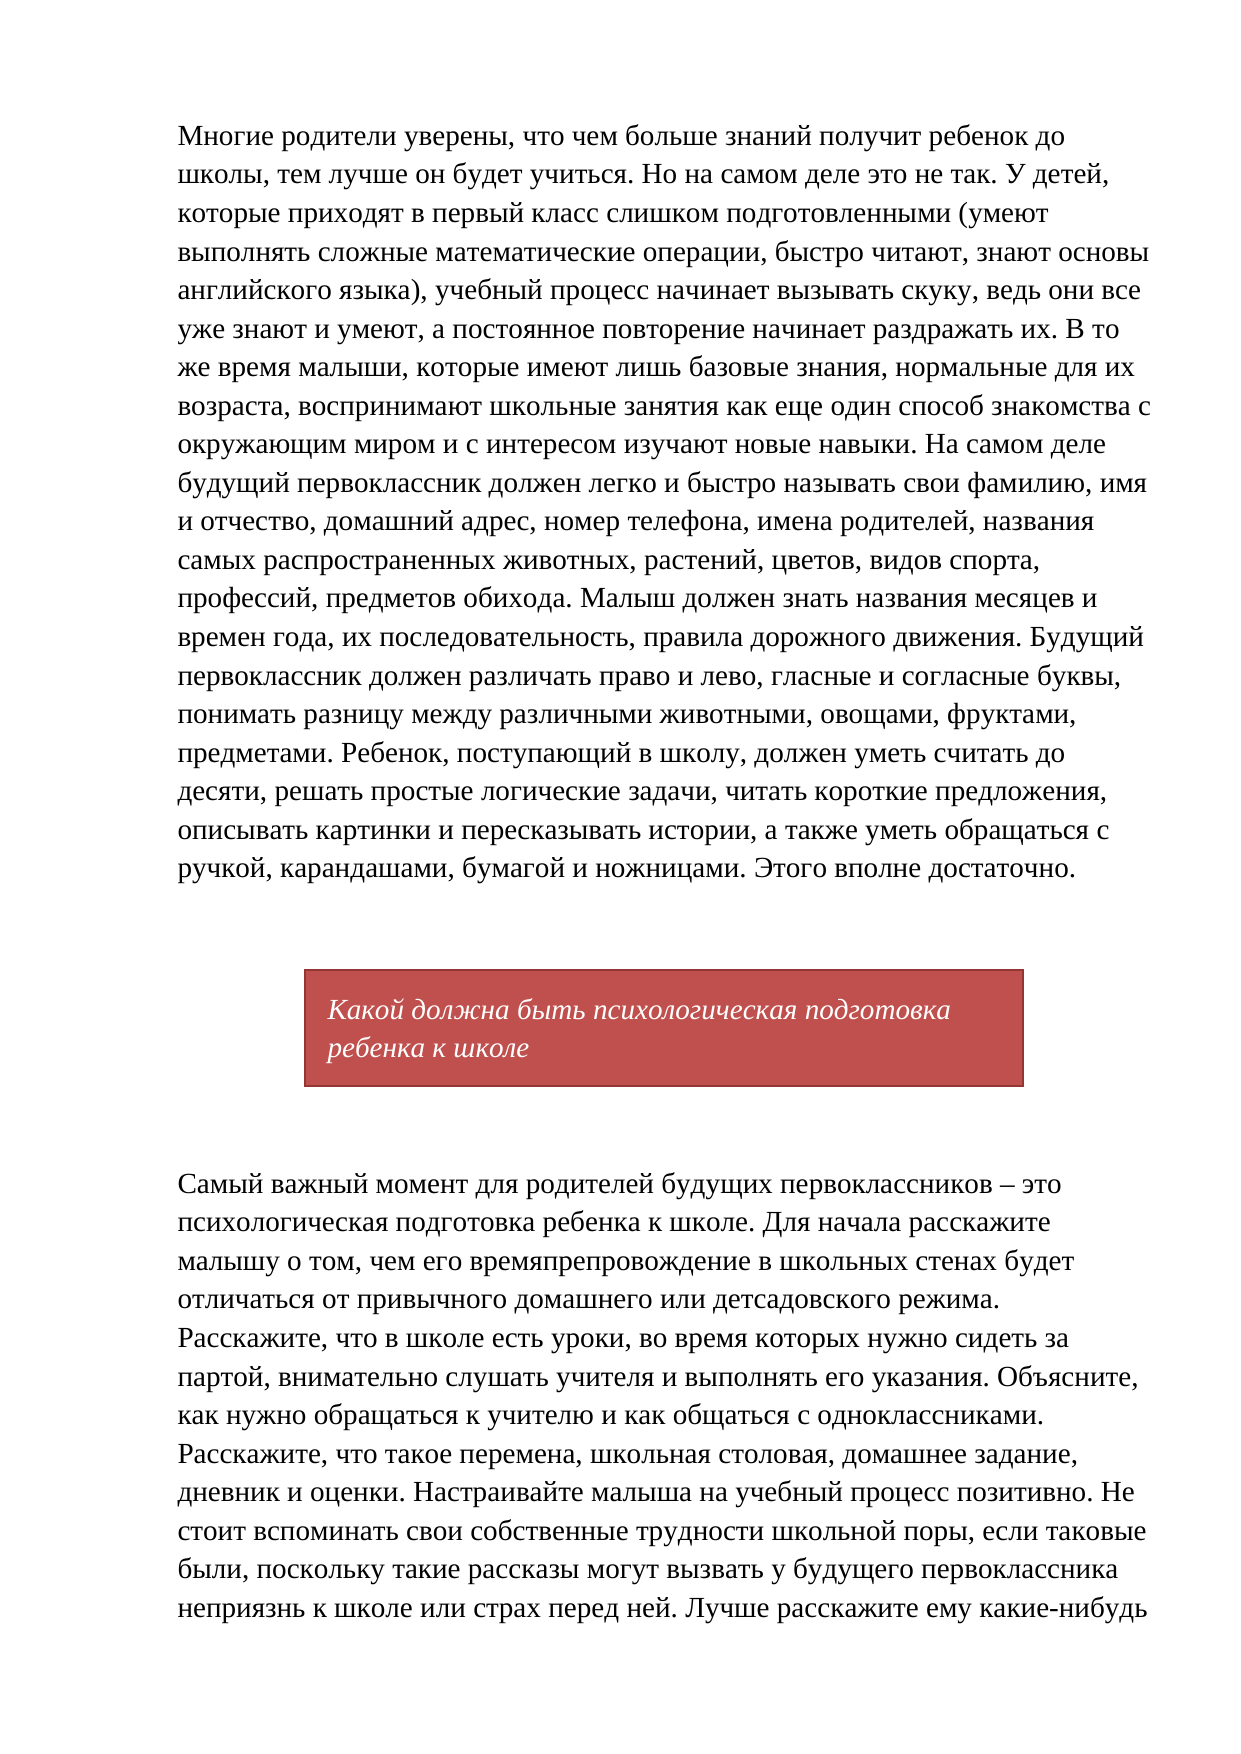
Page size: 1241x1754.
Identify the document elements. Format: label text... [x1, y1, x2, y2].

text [177, 1166, 1152, 1623]
text Многие родители уверены, что чем больше знаний получит ребенок до школы, тем лучше он будет учиться. Но на самом деле это не так. У детей, которые приходят в первый класс слишком подготовленными (умеют выполнять сложные математические операции, быстро читают, знают основы английского языка), учебный процесс начинает вызывать скуку, ведь они все уже знают и умеют, а постоянное повторение начинает раздражать их. В то же время малыши, которые имеют лишь базовые знания, нормальные для их возраста, воспринимают школьные занятия как еще один способ знакомства с окружающим миром и с интересом изучают новые навыки. На самом деле будущий первоклассник должен легко и быстро называть свои фамилию, имя и отчество, домашний адрес, номер телефона, имена родителей, названия самых распространенных животных, растений, цветов, видов спорта, профессий, предметов обихода. Малыш должен знать названия месяцев и времен года, их последовательность, правила дорожного движения. Будущий первоклассник должен различать право и лево, гласные и согласные буквы, понимать разницу между различными животными, овощами, фруктами, предметами. Ребенок, поступающий в школу, должен уметь считать до десяти, решать простые логические задачи, читать короткие предложения, описывать картинки и пересказывать истории, а также уметь обращаться с ручкой, карандашами, бумагой и ножницами. Этого вполне достаточно. [177, 118, 1152, 884]
text Какой должна быть психологическая подготовка ребенка к школе [306, 971, 1022, 1085]
